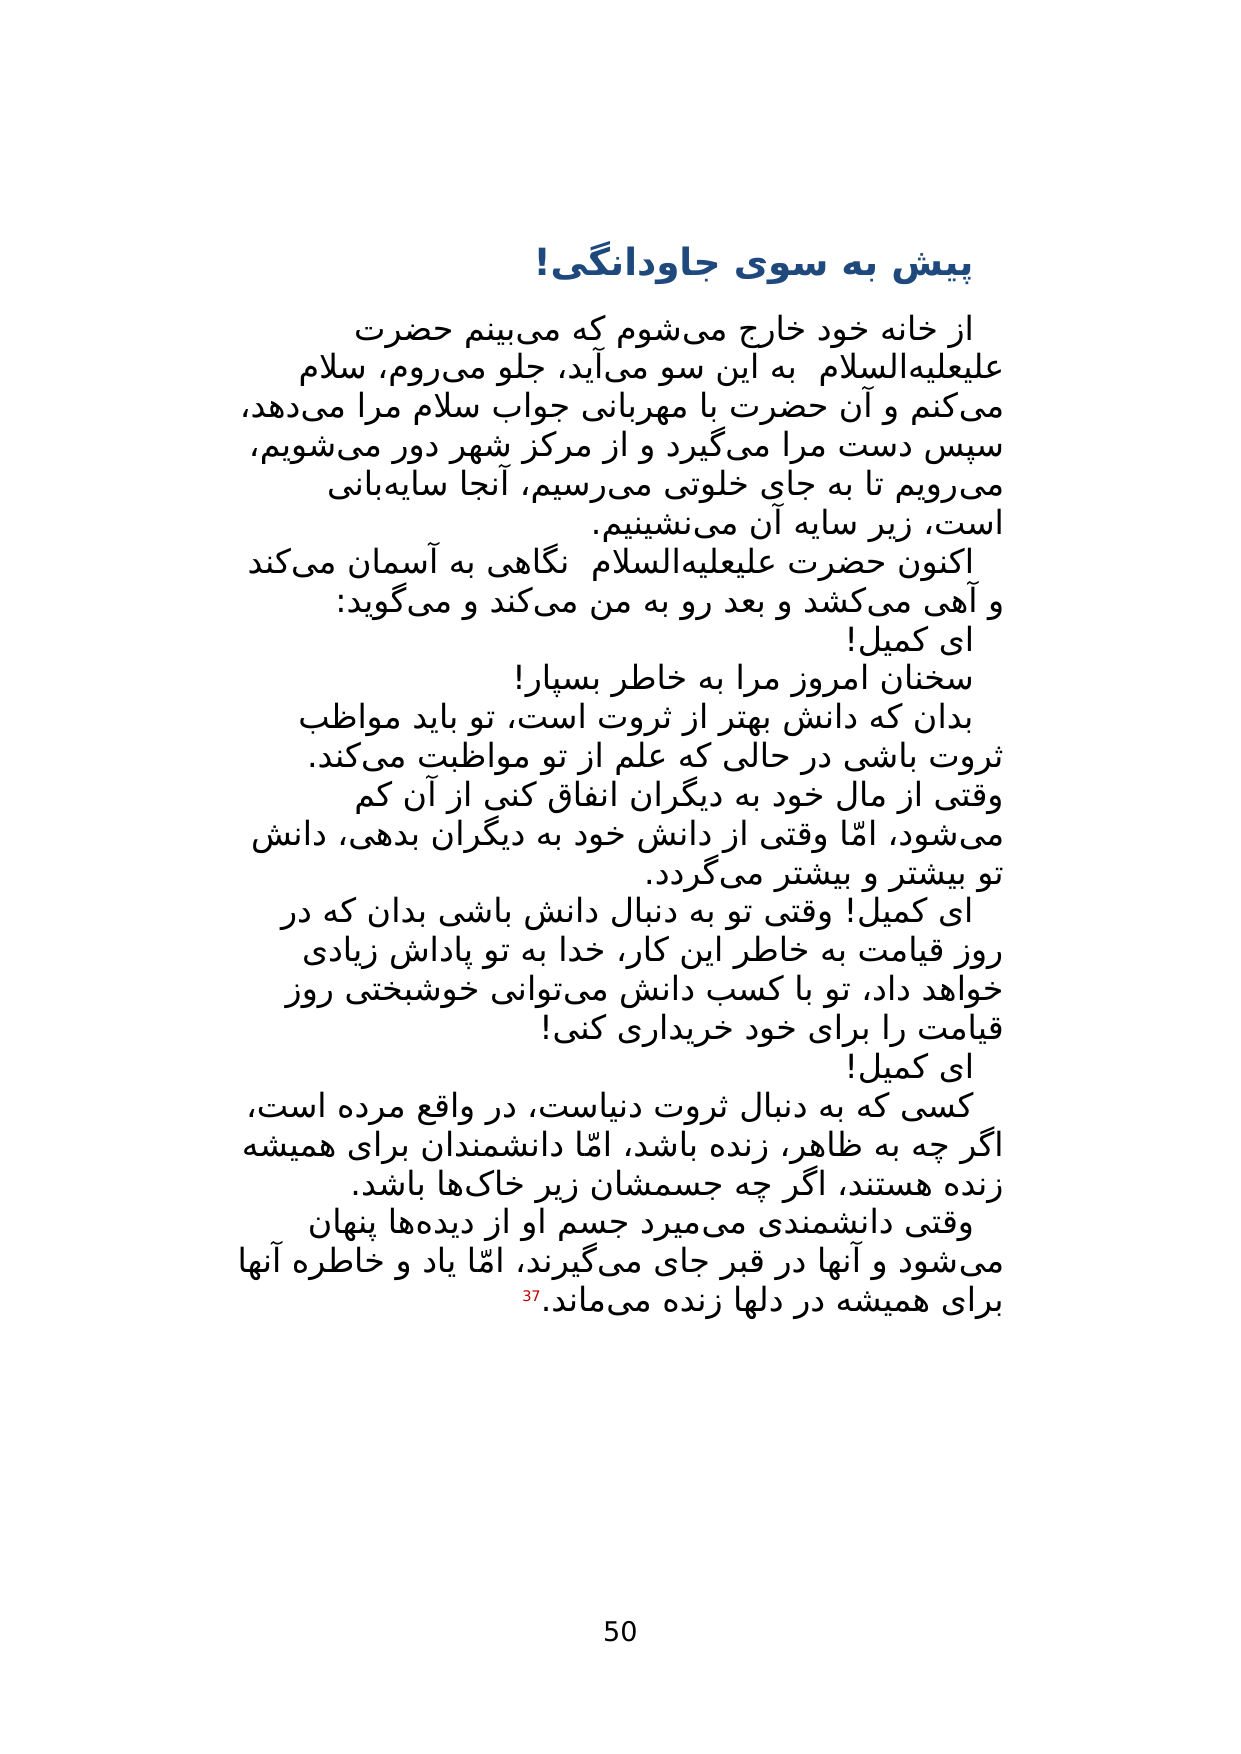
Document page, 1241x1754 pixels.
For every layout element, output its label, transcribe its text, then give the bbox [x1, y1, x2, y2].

text بدان که دانش بهتر از ثروت است، تو باید مواظب ثروت باشی در حالی که علم از تو مواظبت می‌کند. وقتی از مال خود به دیگران انفاق کنی از آن کم می‌شود، امّا وقتی از دانش خود به دیگران بدهی، دانش تو بیشتر و بیشتر می‌گردد. [236, 698, 1004, 892]
text کسی که به دنبال ثروت دنیاست، در واقع مرده است، اگر چه به ظاهر، زنده باشد، امّا دانشمندان برای همیشه زنده هستند، اگر چه جسمشان زیر خاک‌ها باشد. [236, 1086, 1004, 1203]
text ای کمیل! [236, 1047, 1004, 1086]
text ای کمیل! [236, 620, 1004, 659]
text سخنان امروز مرا به خاطر بسپار! [236, 659, 1004, 698]
text وقتی دانشمندی می‌میرد جسم او از دیده‌ها پنهان می‌شود و آنها در قبر جای می‌گیرند، امّا یاد و خاطره آنها برای همیشه در دلها زنده می‌ماند.37 [236, 1203, 1004, 1319]
text ای کمیل! وقتی تو به دنبال دانش باشی بدان که در روز قیامت به خاطر این کار، خدا به تو پاداش زیادی خواهد داد، تو با کسب دانش می‌توانی خوشبختی روز قیامت را برای خود خریداری کنی! [236, 892, 1004, 1047]
text اکنون حضرت علیعليه‌السلام نگاهی به آسمان می‌کند و آهی می‌کشد و بعد رو به من می‌کند و می‌گوید: [236, 542, 1004, 620]
text از خانه خود خارج می‌شوم که می‌بینم حضرت علیعليه‌السلام به این سو می‌آید، جلو می‌روم، سلام می‌کنم و آن حضرت با مهربانی جواب سلام مرا می‌دهد، سپس دست مرا می‌گیرد و از مرکز شهر دور می‌شویم، می‌رویم تا به جای خلوتی می‌رسیم، آنجا سایه‌بانی است، زیر سایه آن می‌نشینیم. [236, 309, 1004, 542]
subtitle پیش به سوی جاودانگی! [236, 241, 1004, 284]
